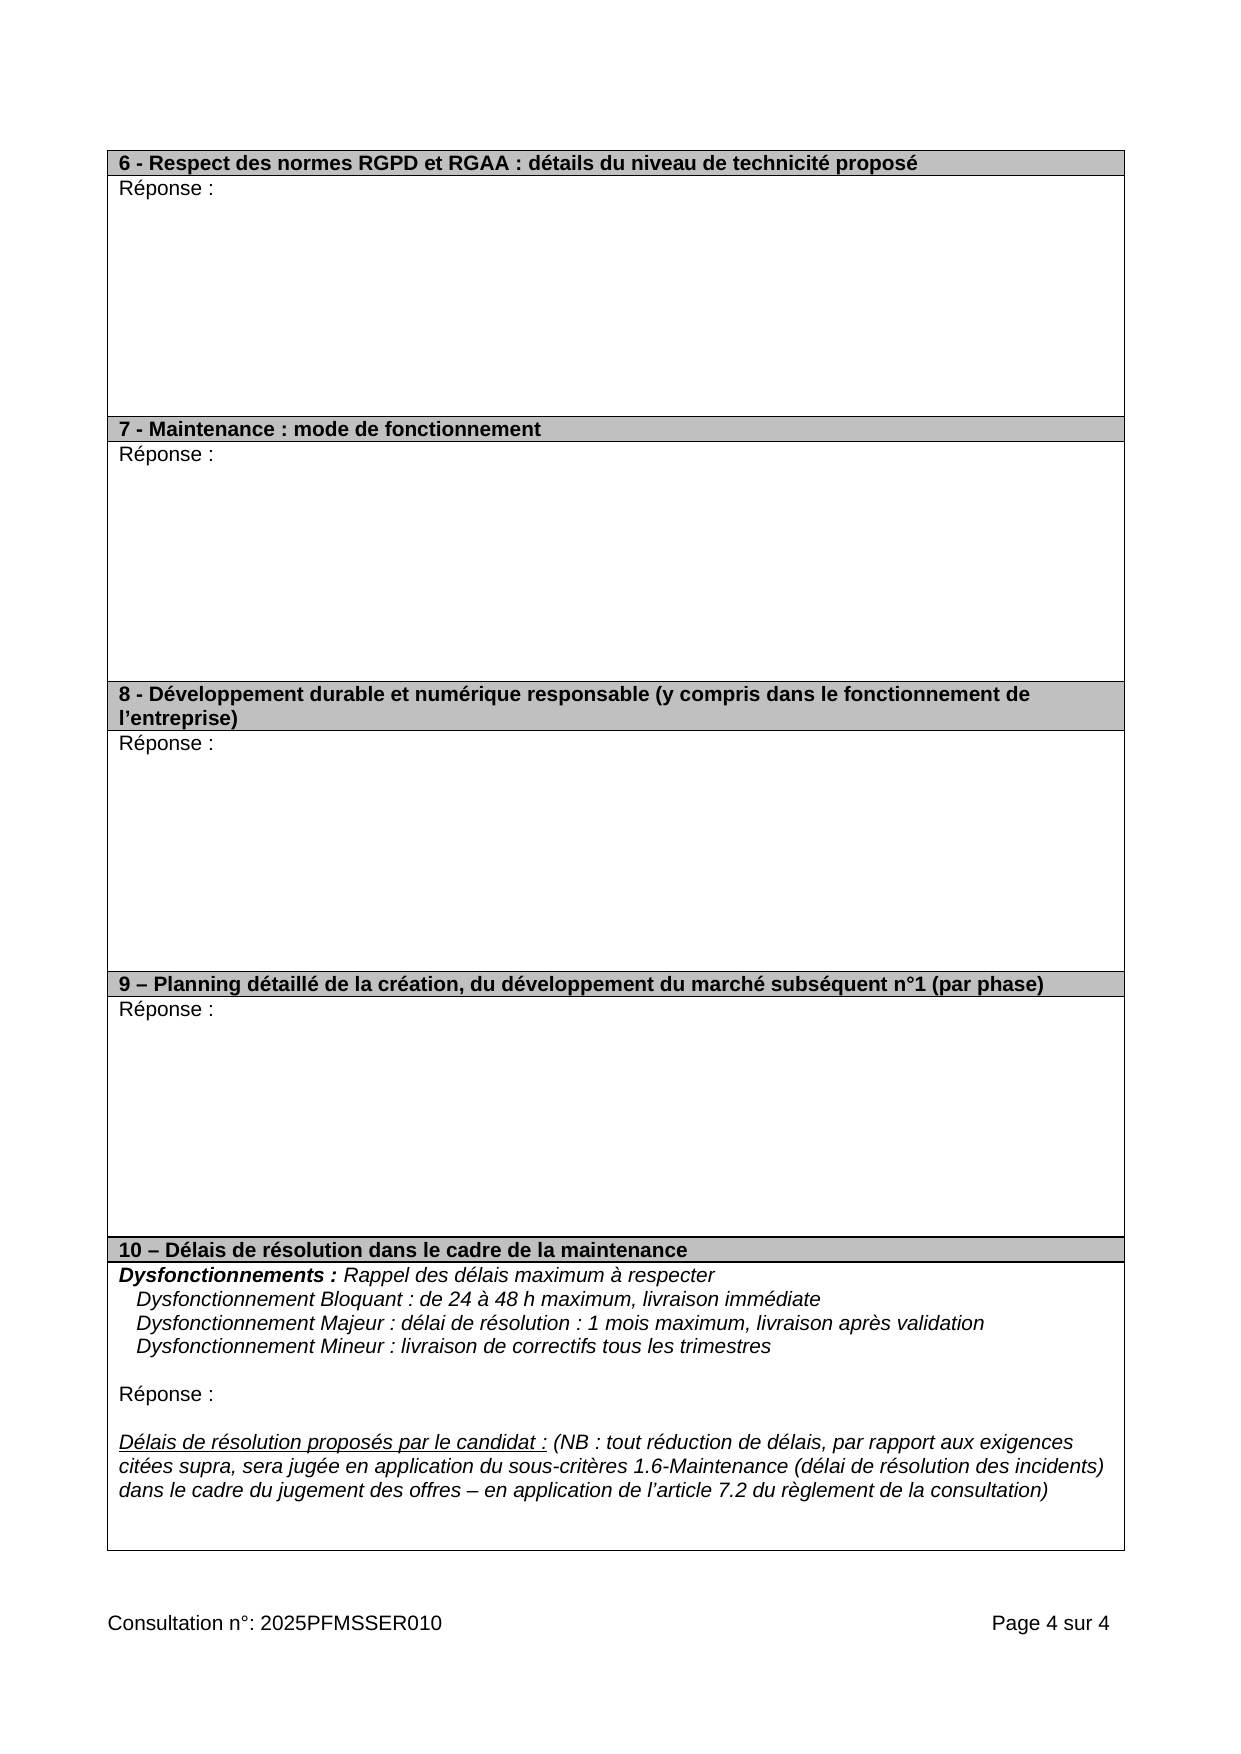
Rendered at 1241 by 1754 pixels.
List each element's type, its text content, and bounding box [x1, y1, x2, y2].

table_cell 9 – Planning détaillé de la création, du développement du marché subséquent n°1 (par phase) [108, 972, 1124, 996]
table_cell 8 - Développement durable et numérique responsable (y compris dans le fonctionnement de l’entreprise) [108, 682, 1124, 730]
table_cell Réponse : [108, 442, 1124, 681]
table_cell Dysfonctionnements : Rappel des délais maximum à respecter Dysfonctionnement Bloquant : de 24 à 48 h maximum, livraison immédiate Dysfonctionnement Majeur : délai de résolution : 1 mois maximum, livraison après validation Dysfonctionnement Mineur : livraison de correctifs tous les trimestres Réponse : Délais de résolution proposés par le candidat : (NB : tout réduction de délais, par rapport aux exigences citées supra, sera jugée en application du sous-critères 1.6-Maintenance (délai de résolution des incidents) dans le cadre du jugement des offres – en application de l’article 7.2 du règlement de la consultation) [108, 1263, 1124, 1550]
table_cell 10 – Délais de résolution dans le cadre de la maintenance [108, 1238, 1124, 1261]
table_cell Réponse : [108, 731, 1124, 971]
table_cell 6 - Respect des normes RGPD et RGAA : détails du niveau de technicité proposé [108, 151, 1124, 175]
table_cell Réponse : [108, 997, 1124, 1236]
table_cell 7 - Maintenance : mode de fonctionnement [108, 417, 1124, 441]
table_cell Réponse : [108, 176, 1124, 416]
